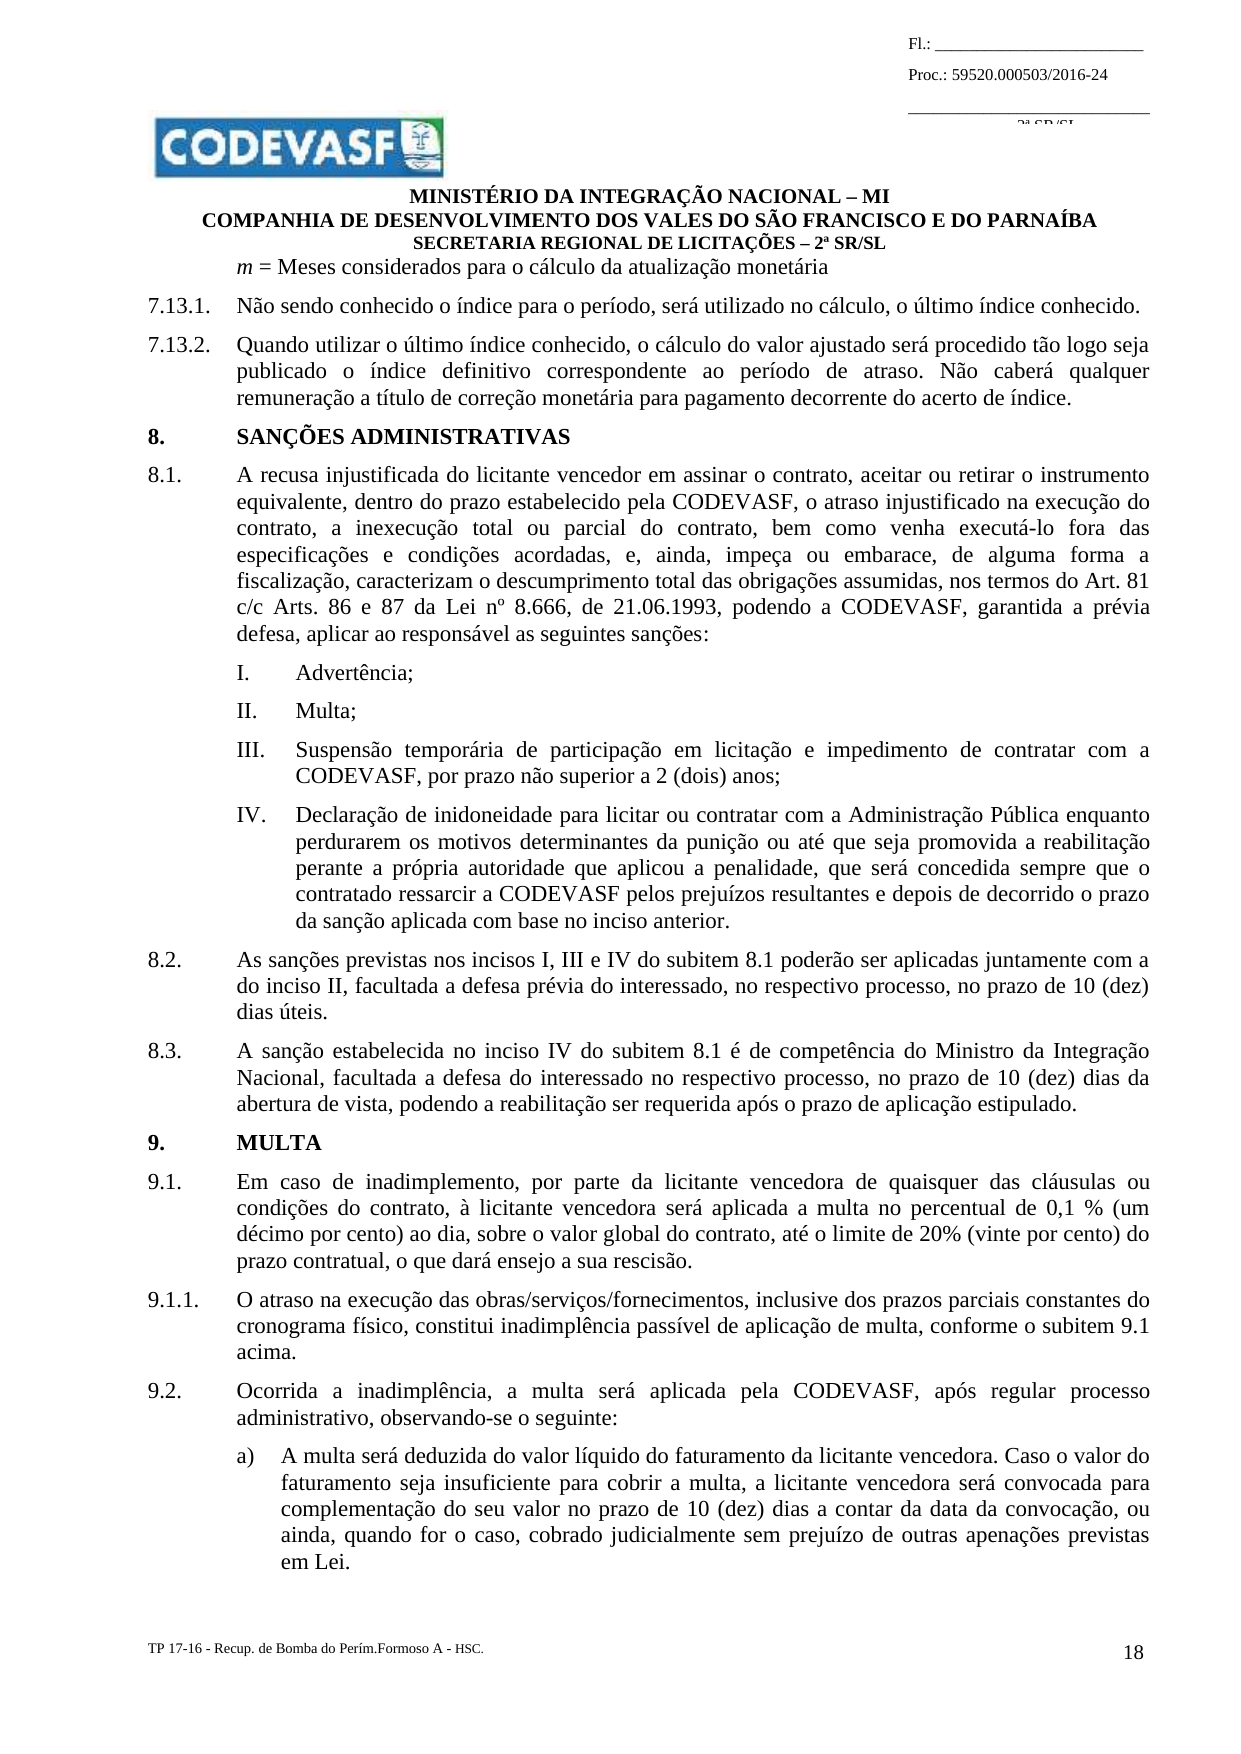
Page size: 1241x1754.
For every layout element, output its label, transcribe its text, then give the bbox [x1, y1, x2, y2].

list A multa será deduzida do valor líquido do faturamento da licitante vencedora. Caso o valor do faturamento seja insuficiente para cobrir a multa, a licitante vencedora será convocada para complementação do seu valor no prazo de 10 (dez) dias a contar da data da convocação, ou ainda, quando for o caso, cobrado judicialmente sem prejuízo de outras apenações previstas em Lei. [236, 1442, 1152, 1574]
list SANÇÕES ADMINISTRATIVAS [148, 423, 1152, 449]
list O atraso na execução das obras/serviços/fornecimentos, inclusive dos prazos parciais constantes do cronograma físico, constitui inadimplência passível de aplicação de multa, conforme o subitem 9.1 acima. [148, 1286, 1152, 1365]
list Declaração de inidoneidade para licitar ou contratar com a Administração Pública enquanto perdurarem os motivos determinantes da punição ou até que seja promovida a reabilitação perante a própria autoridade que aplicou a penalidade, que será concedida sempre que o contratado ressarcir a CODEVASF pelos prejuízos resultantes e depois de decorrido o prazo da sanção aplicada com base no inciso anterior. [236, 801, 1152, 933]
picture [147, 110, 450, 184]
list A recusa injustificada do licitante vencedor em assinar o contrato, aceitar ou retirar o instrumento equivalente, dentro do prazo estabelecido pela CODEVASF, o atraso injustificado na execução do contrato, a inexecução total ou parcial do contrato, bem como venha executá-lo fora das especificações e condições acordadas, e, ainda, impeça ou embarace, de alguma forma a fiscalização, caracterizam o descumprimento total das obrigações assumidas, nos termos do Art. 81 c/c Arts. 86 e 87 da Lei nº 8.666, de 21.06.1993, podendo a CODEVASF, garantida a prévia defesa, aplicar ao responsável as seguintes sanções: [148, 462, 1152, 646]
list Suspensão temporária de participação em licitação e impedimento de contratar com a CODEVASF, por prazo não superior a 2 (dois) anos; [236, 736, 1152, 789]
list Ocorrida a inadimplência, a multa será aplicada pela CODEVASF, após regular processo administrativo, observando-se o seguinte: [148, 1377, 1152, 1430]
list A sanção estabelecida no inciso IV do subitem 8.1 é de competência do Ministro da Integração Nacional, facultada a defesa do interessado no respectivo processo, no prazo de 10 (dez) dias da abertura de vista, podendo a reabilitação ser requerida após o prazo de aplicação estipulado. [148, 1037, 1152, 1116]
subtitle m = Meses considerados para o cálculo da atualização monetária [236, 253, 1152, 280]
list Quando utilizar o último índice conhecido, o cálculo do valor ajustado será procedido tão logo seja publicado o índice definitivo correspondente ao período de atraso. Não caberá qualquer remuneração a título de correção monetária para pagamento decorrente do acerto de índice. [148, 331, 1152, 410]
list Multa; [236, 697, 1152, 724]
list As sanções previstas nos incisos I, III e IV do subitem 8.1 poderão ser aplicadas juntamente com a do inciso II, facultada a defesa prévia do interessado, no respectivo processo, no prazo de 10 (dez) dias úteis. [148, 946, 1152, 1025]
list Em caso de inadimplemento, por parte da licitante vencedora de quaisquer das cláusulas ou condições do contrato, à licitante vencedora será aplicada a multa no percentual de 0,1 % (um décimo por cento) ao dia, sobre o valor global do contrato, até o limite de 20% (vinte por cento) do prazo contratual, o que dará ensejo a sua rescisão. [148, 1168, 1152, 1273]
list MULTA [148, 1129, 1152, 1155]
list Advertência; [236, 658, 1152, 685]
list Não sendo conhecido o índice para o período, será utilizado no cálculo, o último índice conhecido. [148, 292, 1152, 319]
